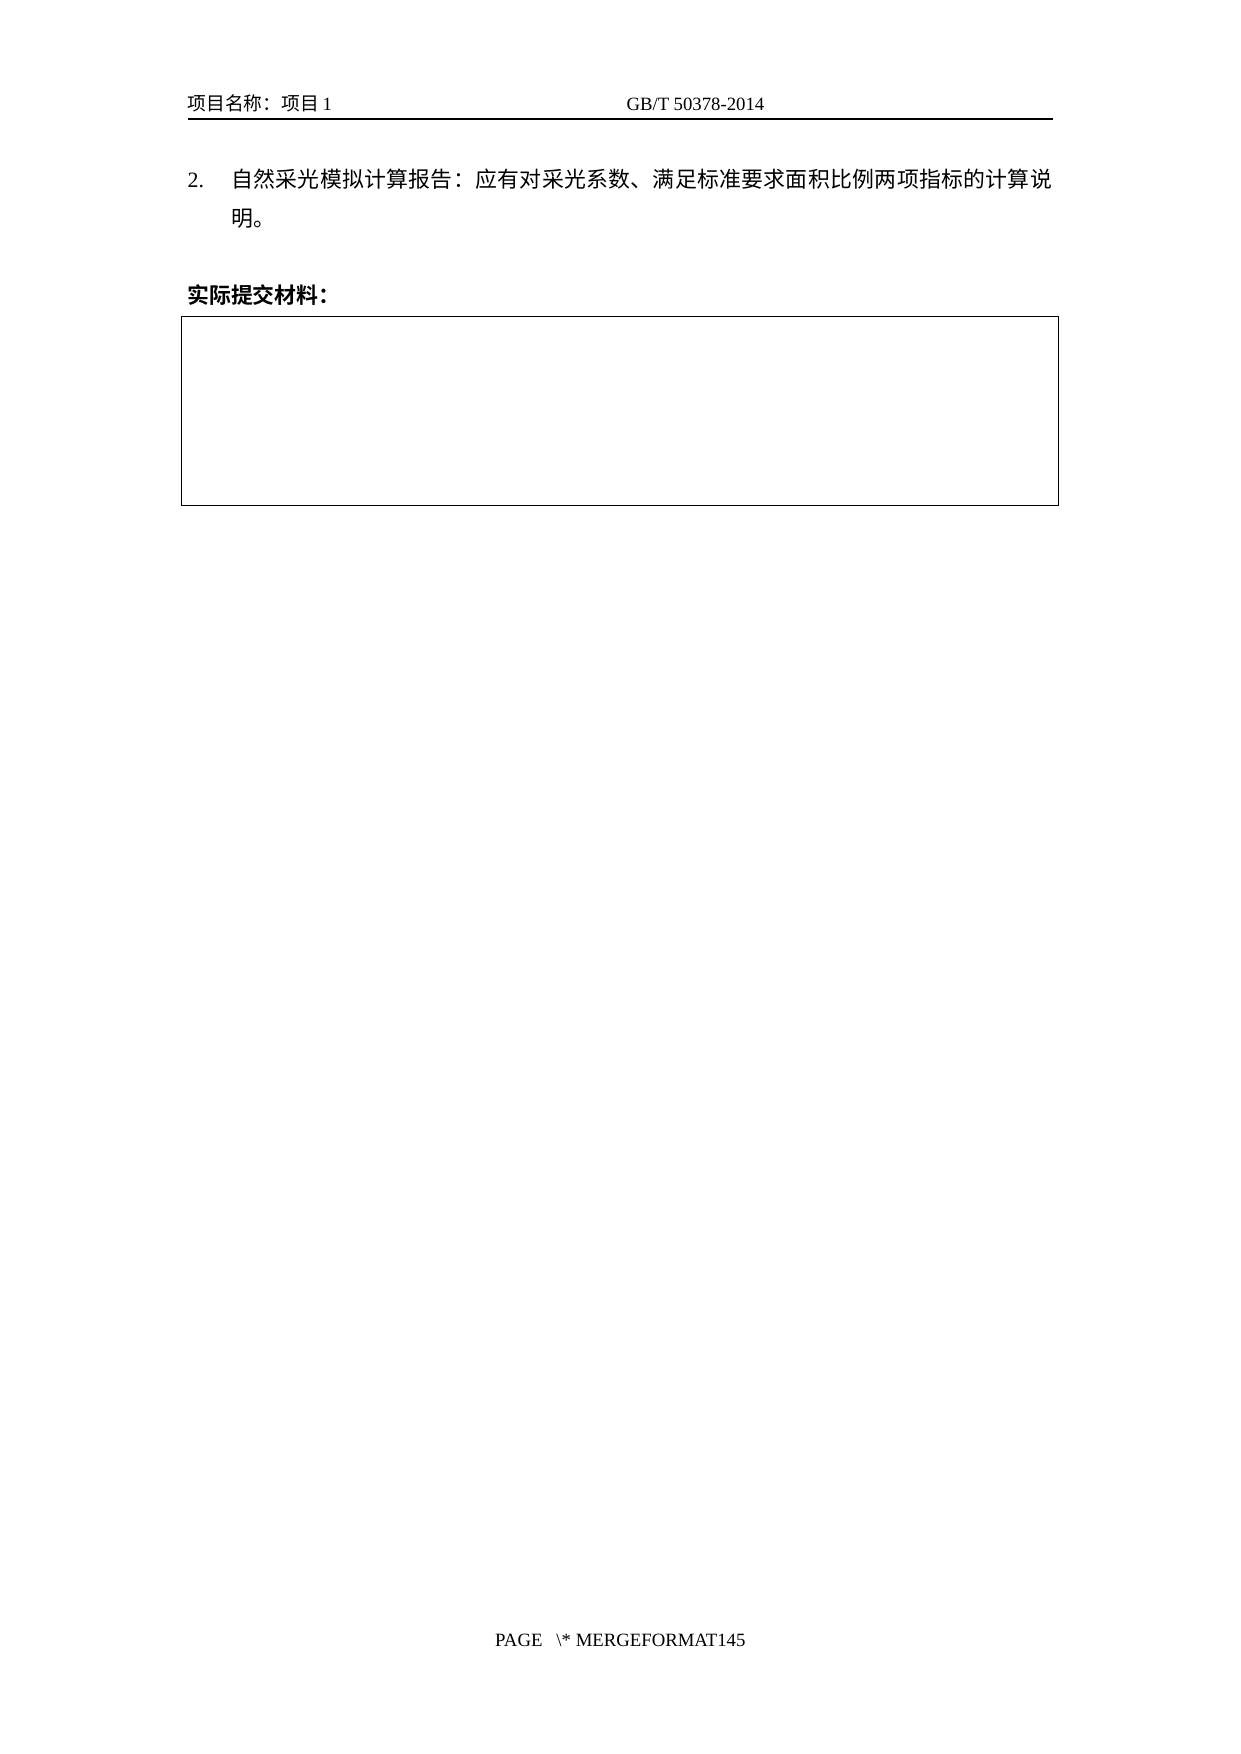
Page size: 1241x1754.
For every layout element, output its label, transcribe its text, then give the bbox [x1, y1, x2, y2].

list 自然采光模拟计算报告：应有对采光系数、满足标准要求面积比例两项指标的计算说明。 [187, 162, 1053, 233]
text 实际提交材料： [187, 277, 1053, 310]
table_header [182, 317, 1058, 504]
